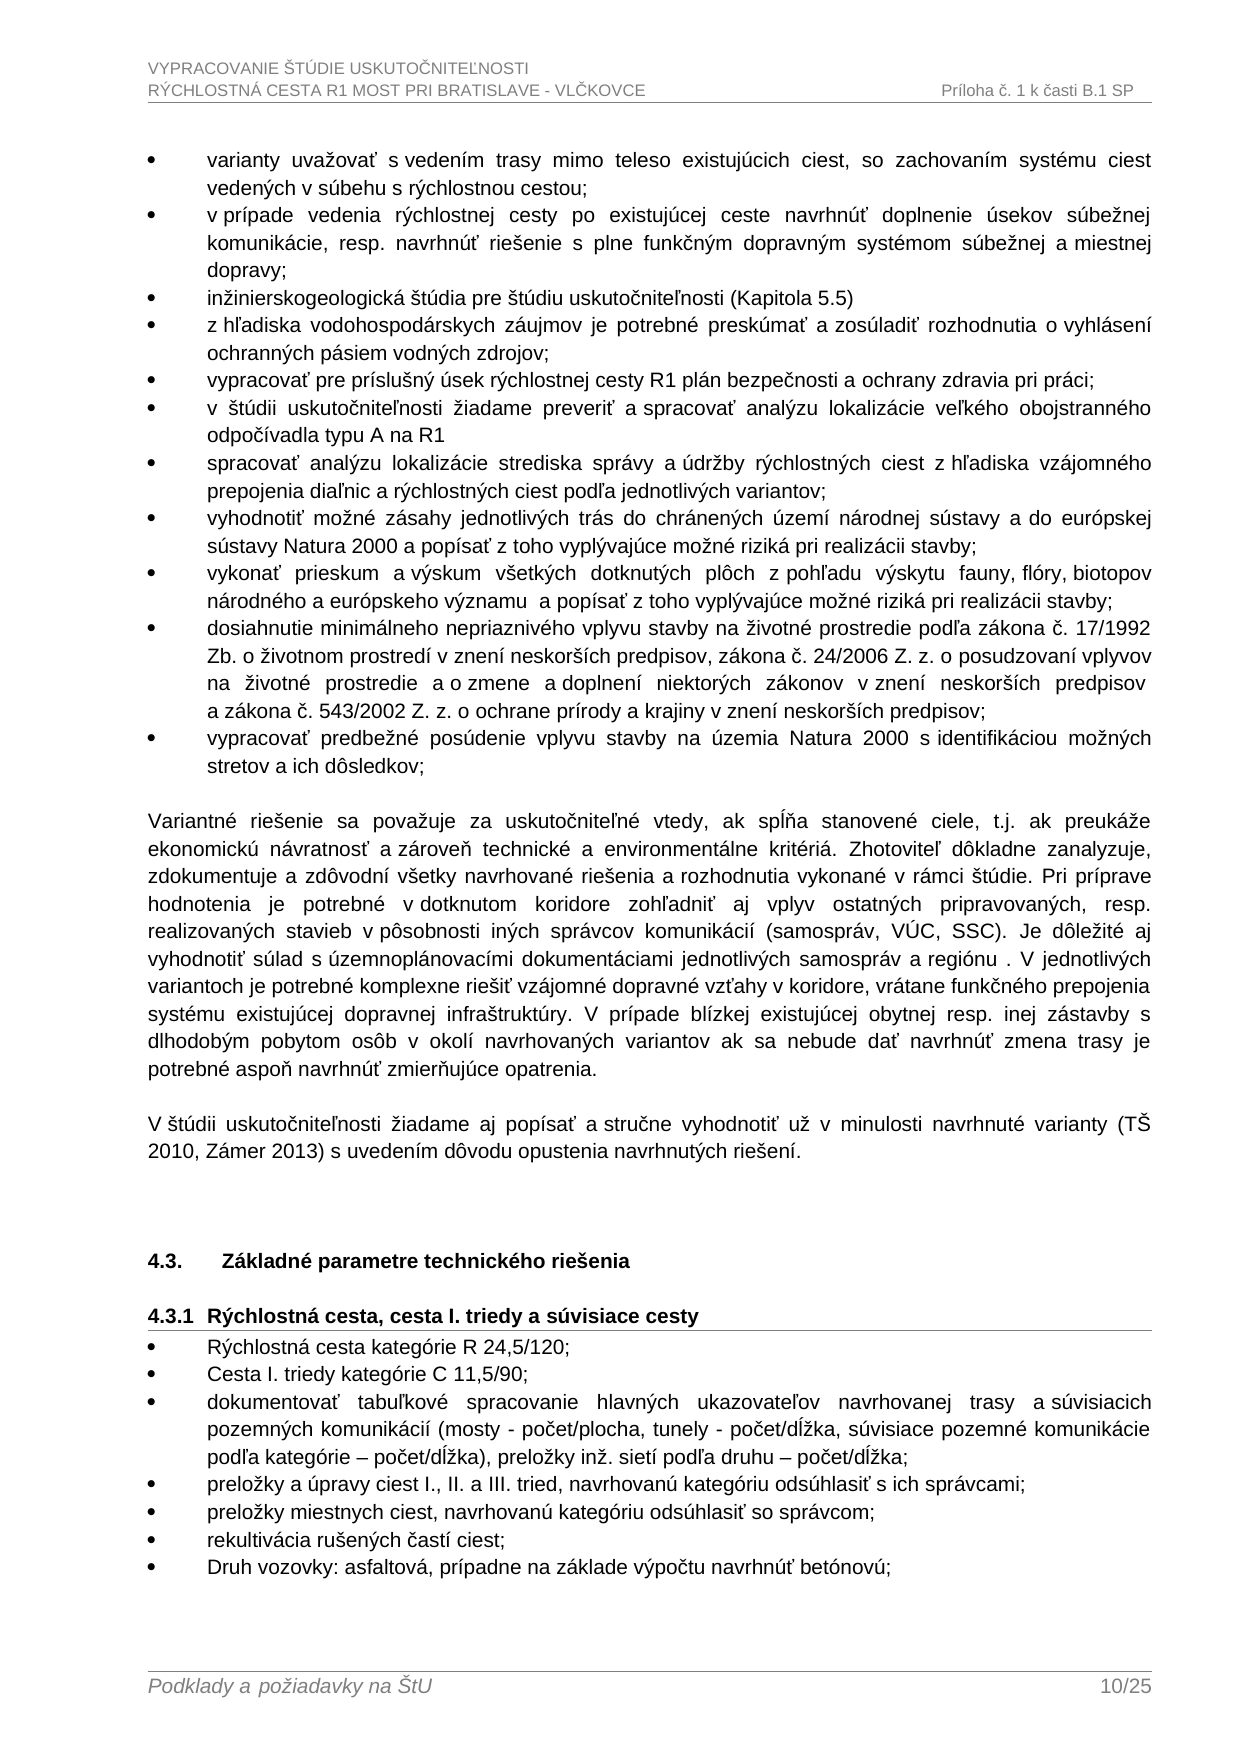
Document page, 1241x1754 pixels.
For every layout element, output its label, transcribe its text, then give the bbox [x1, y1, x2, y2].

text V štúdii uskutočniteľnosti žiadame aj popísať a stručne vyhodnotiť už v minulosti navrhnuté varianty (TŠ 2010, Zámer 2013) s uvedením dôvodu opustenia navrhnutých riešení. [148, 1111, 1152, 1163]
list vypracovať pre príslušný úsek rýchlostnej cesty R1 plán bezpečnosti a ochrany zdravia pri práci; [148, 368, 1152, 392]
list vypracovať predbežné posúdenie vplyvu stavby na územia Natura 2000 s identifikáciou možných stretov a ich dôsledkov; [148, 726, 1152, 778]
list dosiahnutie minimálneho nepriaznivého vplyvu stavby na životné prostredie podľa zákona č. 17/1992 Zb. o životnom prostredí v znení neskorších predpisov, zákona č. 24/2006 Z. z. o posudzovaní vplyvov na životné prostredie a o zmene a doplnení niektorých zákonov v znení neskorších predpisov a zákona č. 543/2002 Z. z. o ochrane prírody a krajiny v znení neskorších predpisov; [148, 616, 1152, 723]
list Cesta I. triedy kategórie C 11,5/90; [148, 1362, 1152, 1386]
list Druh vozovky: asfaltová, prípadne na základe výpočtu navrhnúť betónovú; [148, 1555, 1152, 1579]
list inžinierskogeologická štúdia pre štúdiu uskutočniteľnosti (Kapitola 5.5) [148, 285, 1152, 309]
list varianty uvažovať s vedením trasy mimo teleso existujúcich ciest, so zachovaním systému ciest vedených v súbehu s rýchlostnou cestou; [148, 148, 1152, 199]
list z hľadiska vodohospodárskych záujmov je potrebné preskúmať a zosúladiť rozhodnutia o vyhlásení ochranných pásiem vodných zdrojov; [148, 313, 1152, 364]
list preložky a úpravy ciest I., II. a III. tried, navrhovanú kategóriu odsúhlasiť s ich správcami; [148, 1472, 1152, 1496]
list preložky miestnych ciest, navrhovanú kategóriu odsúhlasiť so správcom; [148, 1500, 1152, 1524]
list vykonať prieskum a výskum všetkých dotknutých plôch z pohľadu výskytu fauny, flóry, biotopov národného a európskeho významu a popísať z toho vyplývajúce možné riziká pri realizácii stavby; [148, 561, 1152, 613]
list Rýchlostná cesta kategórie R 24,5/120; [148, 1334, 1152, 1358]
text 4.3.1 Rýchlostná cesta, cesta I. triedy a súvisiace cesty [148, 1304, 1152, 1330]
list v prípade vedenia rýchlostnej cesty po existujúcej ceste navrhnúť doplnenie úsekov súbežnej komunikácie, resp. navrhnúť riešenie s plne funkčným dopravným systémom súbežnej a miestnej dopravy; [148, 203, 1152, 282]
list rekultivácia rušených častí ciest; [148, 1527, 1152, 1552]
text 4.3. Základné parametre technického riešenia [148, 1249, 1152, 1273]
text Variantné riešenie sa považuje za uskutočniteľné vtedy, ak spĺňa stanovené ciele, t.j. ak preukáže ekonomickú návratnosť a zároveň technické a environmentálne kritériá. Zhotoviteľ dôkladne zanalyzuje, zdokumentuje a zdôvodní všetky navrhované riešenia a rozhodnutia vykonané v rámci štúdie. Pri príprave hodnotenia je potrebné v dotknutom koridore zohľadniť aj vplyv ostatných pripravovaných, resp. realizovaných stavieb v pôsobnosti iných správcov komunikácií (samospráv, VÚC, SSC). Je dôležité aj vyhodnotiť súlad s územnoplánovacími dokumentáciami jednotlivých samospráv a regiónu . V jednotlivých variantoch je potrebné komplexne riešiť vzájomné dopravné vzťahy v koridore, vrátane funkčného prepojenia systému existujúcej dopravnej infraštruktúry. V prípade blízkej existujúcej obytnej resp. inej zástavby s dlhodobým pobytom osôb v okolí navrhovaných variantov ak sa nebude dať navrhnúť zmena trasy je potrebné aspoň navrhnúť zmierňujúce opatrenia. [148, 809, 1152, 1080]
list spracovať analýzu lokalizácie strediska správy a údržby rýchlostných ciest z hľadiska vzájomného prepojenia diaľnic a rýchlostných ciest podľa jednotlivých variantov; [148, 451, 1152, 502]
list dokumentovať tabuľkové spracovanie hlavných ukazovateľov navrhovanej trasy a súvisiacich pozemných komunikácií (mosty - počet/plocha, tunely - počet/dĺžka, súvisiace pozemné komunikácie podľa kategórie – počet/dĺžka), preložky inž. sietí podľa druhu – počet/dĺžka; [148, 1390, 1152, 1469]
list v štúdii uskutočniteľnosti žiadame preveriť a spracovať analýzu lokalizácie veľkého obojstranného odpočívadla typu A na R1 [148, 396, 1152, 447]
list vyhodnotiť možné zásahy jednotlivých trás do chránených území národnej sústavy a do európskej sústavy Natura 2000 a popísať z toho vyplývajúce možné riziká pri realizácii stavby; [148, 506, 1152, 557]
